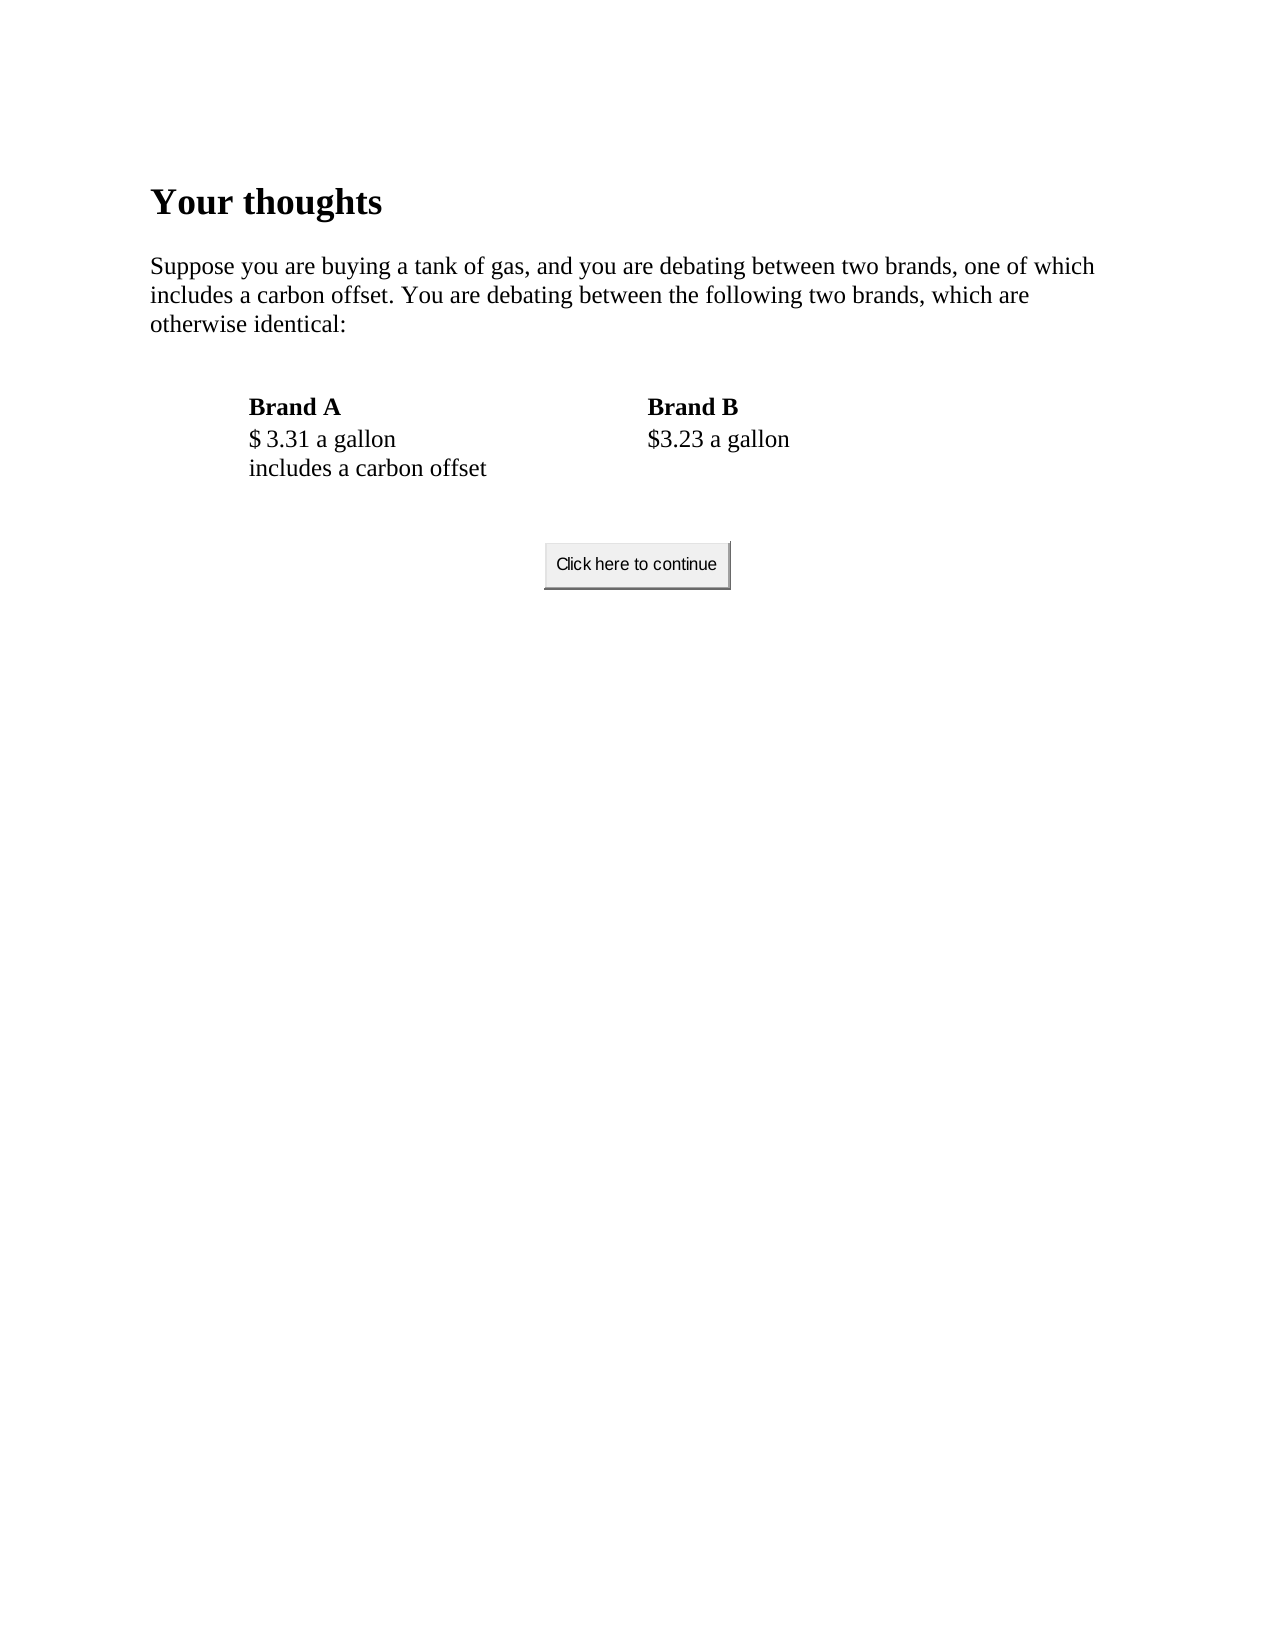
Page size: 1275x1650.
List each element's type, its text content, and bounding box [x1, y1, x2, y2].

table_header Brand A [247, 391, 646, 423]
table_cell $3.23 a gallon [646, 423, 1028, 483]
text Suppose you are buying a tank of gas, and you are debating between two brands, one of which includes a carbon offset. You are debating between the following two brands, which are otherwise identical: [150, 251, 1125, 366]
table_cell $ 3.31 a gallon includes a carbon offset [247, 423, 646, 483]
text Your thoughts [150, 179, 1125, 222]
table_header Brand B [646, 391, 1028, 423]
